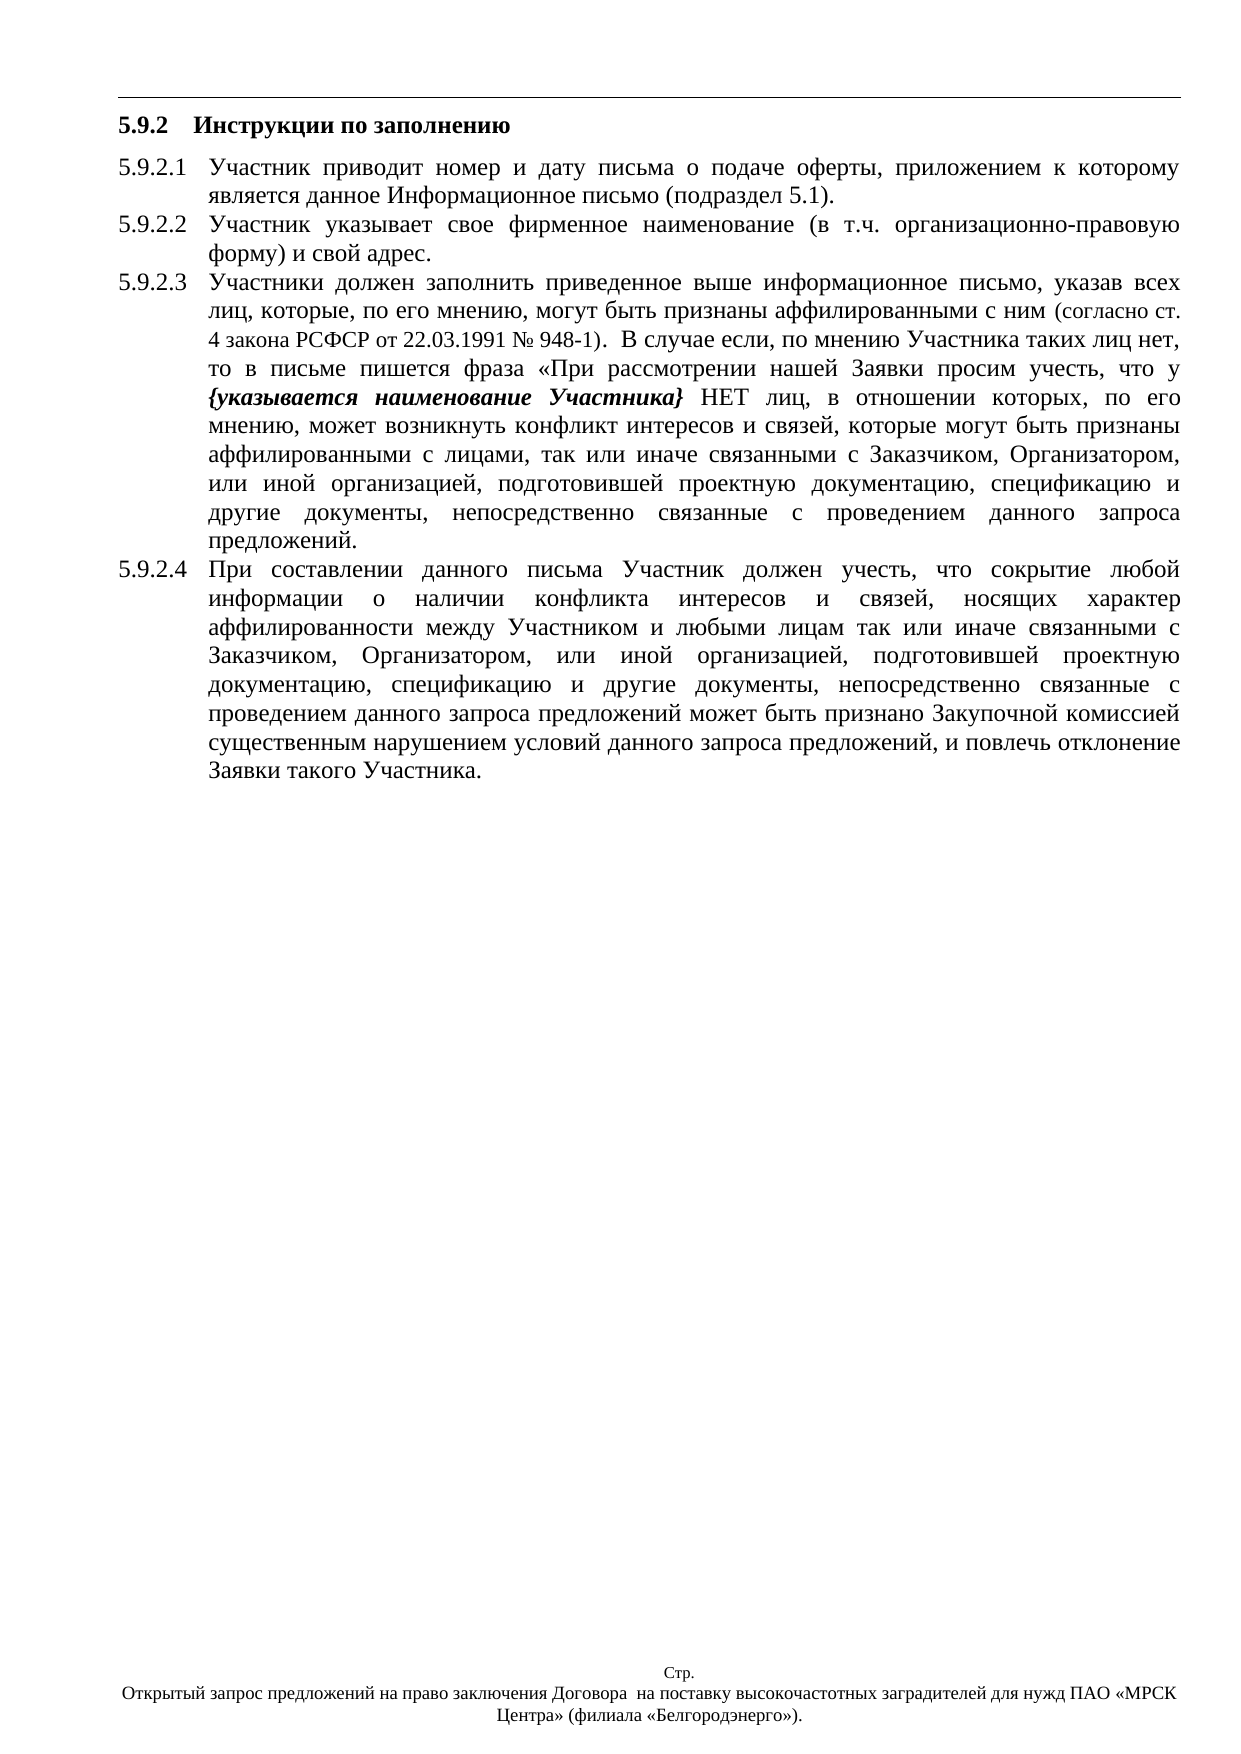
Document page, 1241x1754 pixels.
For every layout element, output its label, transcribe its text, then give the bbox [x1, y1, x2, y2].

list Участник указывает свое фирменное наименование (в т.ч. организационно-правовую форму) и свой адрес. [118, 209, 1181, 267]
list Участники должен заполнить приведенное выше информационное письмо, указав всех лиц, которые, по его мнению, могут быть признаны аффилированными с ним (согласно ст. 4 закона РСФСР от 22.03.1991 № 948-1). В случае если, по мнению Участника таких лиц нет, то в письме пишется фраза «При рассмотрении нашей Заявки просим учесть, что у {указывается наименование Участника} НЕТ лиц, в отношении которых, по его мнению, может возникнуть конфликт интересов и связей, которые могут быть признаны аффилированными с лицами, так или иначе связанными с Заказчиком, Организатором, или иной организацией, подготовившей проектную документацию, спецификацию и другие документы, непосредственно связанные с проведением данного запроса предложений. [118, 267, 1181, 554]
subtitle Инструкции по заполнению [118, 111, 1181, 139]
list При составлении данного письма Участник должен учесть, что сокрытие любой информации о наличии конфликта интересов и связей, носящих характер аффилированности между Участником и любыми лицам так или иначе связанными с Заказчиком, Организатором, или иной организацией, подготовившей проектную документацию, спецификацию и другие документы, непосредственно связанные с проведением данного запроса предложений может быть признано Закупочной комиссией существенным нарушением условий данного запроса предложений, и повлечь отклонение Заявки такого Участника. [118, 554, 1181, 784]
